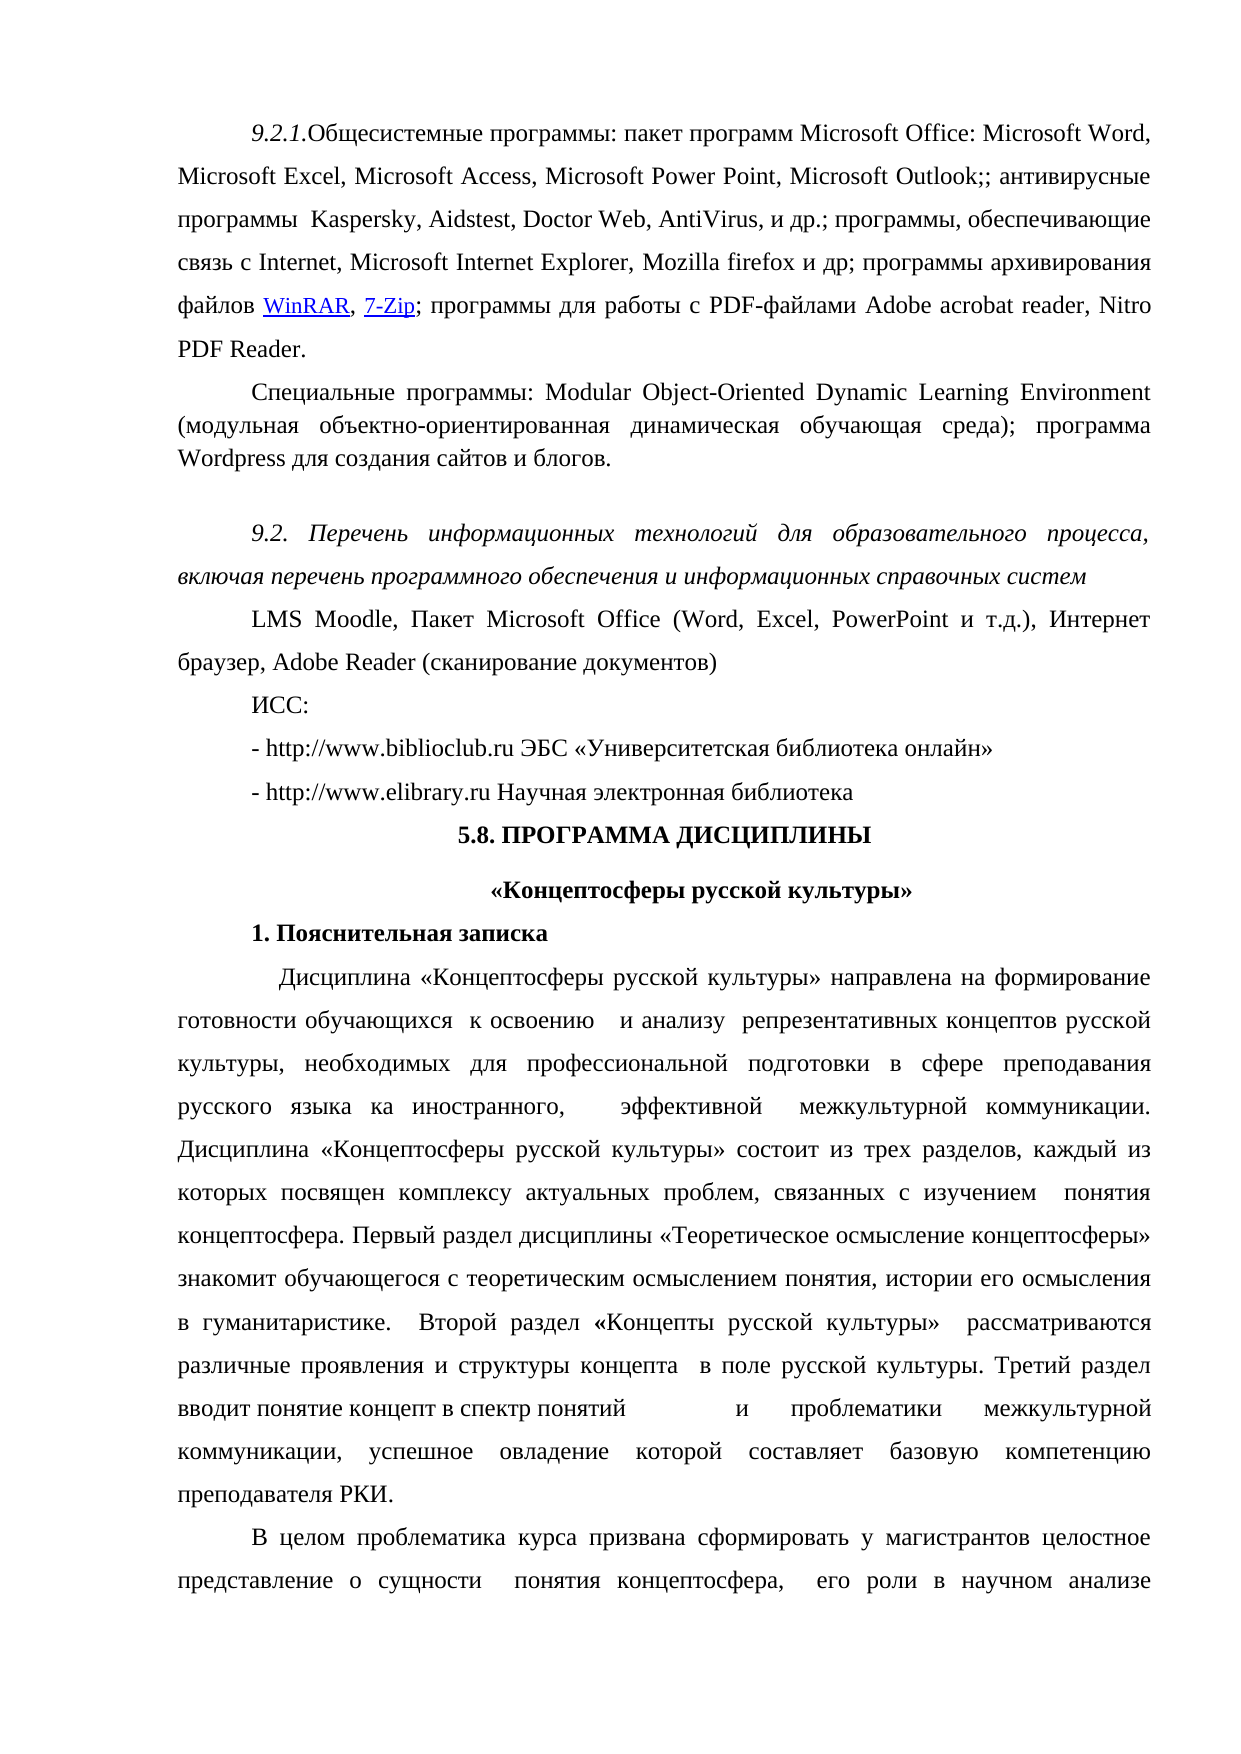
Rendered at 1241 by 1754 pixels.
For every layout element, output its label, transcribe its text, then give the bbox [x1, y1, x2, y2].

text ИСС: [177, 690, 1152, 719]
text 1. Пояснительная записка [177, 918, 1152, 947]
text Специальные программы: Modular Object-Oriented Dynamic Learning Environment (модульная объектно-ориентированная динамическая обучающая среда); программа Wordpress для создания сайтов и блогов. [177, 377, 1152, 472]
text LMS Moodle, Пакет Microsoft Office (Word, Excel, PowerPoint и т.д.), Интернет браузер, Adobe Reader (сканирование документов) [177, 604, 1152, 676]
text - http://www.biblioclub.ru ЭБС «Университетская библиотека онлайн» [177, 733, 1152, 762]
text 9.2.1.Общесистемные программы: пакет программ Microsoft Office: Microsoft Word, Microsoft Excel, Microsoft Access, Microsoft Power Point, Microsoft Outlook;; антивирусные программы Kaspersky, Aidstest, Doctor Web, AntiVirus, и др.; программы, обеспечивающие связь с Internet, Microsoft Internet Explorer, Mozilla firefox и др; программы архивирования файлов WinRAR, 7-Zip; программы для работы с PDF-файлами Adobe acrobat reader, Nitro PDF Reader. [177, 118, 1152, 362]
text «Концептосферы русской культуры» [177, 875, 1152, 904]
text Дисциплина «Концептосферы русской культуры» направлена на формирование готовности обучающихся к освоению и анализу репрезентативных концептов русской культуры, необходимых для профессиональной подготовки в сфере преподавания русского языка ка иностранного, эффективной межкультурной коммуникации. Дисциплина «Концептосферы русской культуры» состоит из трех разделов, каждый из которых посвящен комплексу актуальных проблем, связанных с изучением понятия концептосфера. Первый раздел дисциплины «Теоретическое осмысление концептосферы» знакомит обучающегося с теоретическим осмыслением понятия, истории его осмысления в гуманитаристике. Второй раздел «Концепты русской культуры» рассматриваются различные проявления и структуры концепта в поле русской культуры. Третий раздел вводит понятие концепт в спектр понятий и проблематики межкультурной коммуникации, успешное овладение которой составляет базовую компетенцию преподавателя РКИ. [177, 962, 1152, 1508]
text 5.8. ПРОГРАММА ДИСЦИПЛИНЫ [177, 820, 1152, 848]
text - http://www.elibrary.ru Научная электронная библиотека [177, 777, 1152, 805]
text 9.2. Перечень информационных технологий для образовательного процесса, включая перечень программного обеспечения и информационных справочных систем [177, 518, 1152, 590]
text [177, 1522, 1152, 1594]
